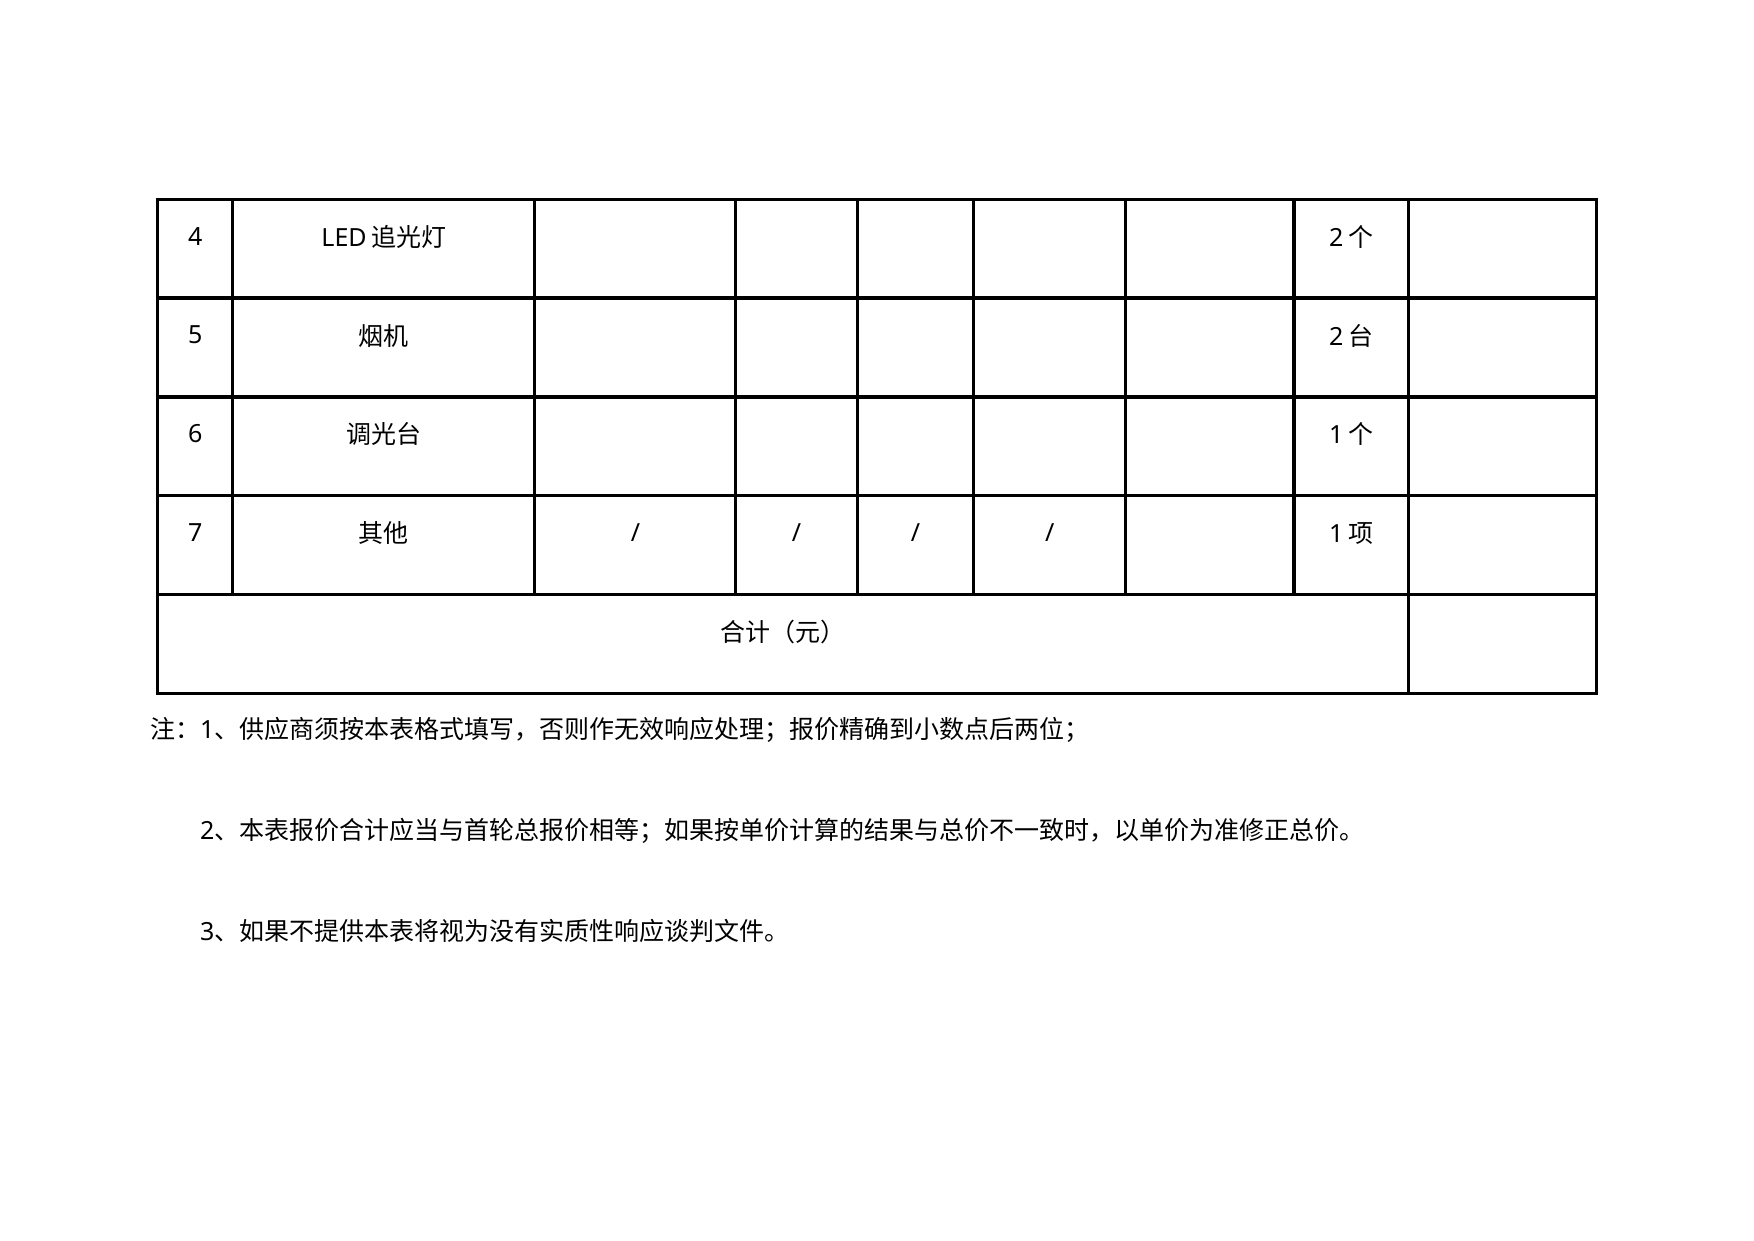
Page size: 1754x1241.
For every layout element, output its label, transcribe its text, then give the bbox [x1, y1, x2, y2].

table_cell [536, 300, 734, 395]
table_cell [737, 300, 856, 395]
table_cell / [737, 497, 856, 593]
text 2、本表报价合计应当与首轮总报价相等；如果按单价计算的结果与总价不一致时，以单价为准修正总价。 [150, 796, 1604, 861]
table_cell [1410, 201, 1595, 296]
table_cell 4 [159, 201, 231, 296]
table_cell [1127, 201, 1292, 296]
table_cell [1127, 497, 1292, 593]
table_cell [737, 201, 856, 296]
table_cell [859, 300, 972, 395]
table_cell 合计（元） [159, 596, 1407, 692]
table_cell [536, 201, 734, 296]
table_cell / [859, 497, 972, 593]
table_cell [975, 201, 1124, 296]
table_cell 1个 [1296, 399, 1407, 494]
text 注：1、供应商须按本表格式填写，否则作无效响应处理；报价精确到小数点后两位； [150, 695, 1604, 760]
table_cell [536, 399, 734, 494]
table_cell [1410, 300, 1595, 395]
table_cell [1127, 300, 1292, 395]
table_cell [859, 201, 972, 296]
table_cell 其他 [234, 497, 533, 593]
table_cell [1127, 399, 1292, 494]
table_cell [975, 399, 1124, 494]
table_cell 2个 [1296, 201, 1407, 296]
table_cell [737, 399, 856, 494]
table_cell / [536, 497, 734, 593]
table_cell 7 [159, 497, 231, 593]
table_cell 2台 [1296, 300, 1407, 395]
table_cell [1410, 497, 1595, 593]
table_cell / [975, 497, 1124, 593]
text 3、如果不提供本表将视为没有实质性响应谈判文件。 [150, 897, 1604, 962]
table_cell 6 [159, 399, 231, 494]
table_cell 5 [159, 300, 231, 395]
table_cell 烟机 [234, 300, 533, 395]
table_cell [975, 300, 1124, 395]
table_cell [1410, 596, 1595, 692]
table_cell 调光台 [234, 399, 533, 494]
table_cell [1410, 399, 1595, 494]
table_cell [859, 399, 972, 494]
table_cell LED追光灯 [234, 201, 533, 296]
table_cell 1项 [1296, 497, 1407, 593]
